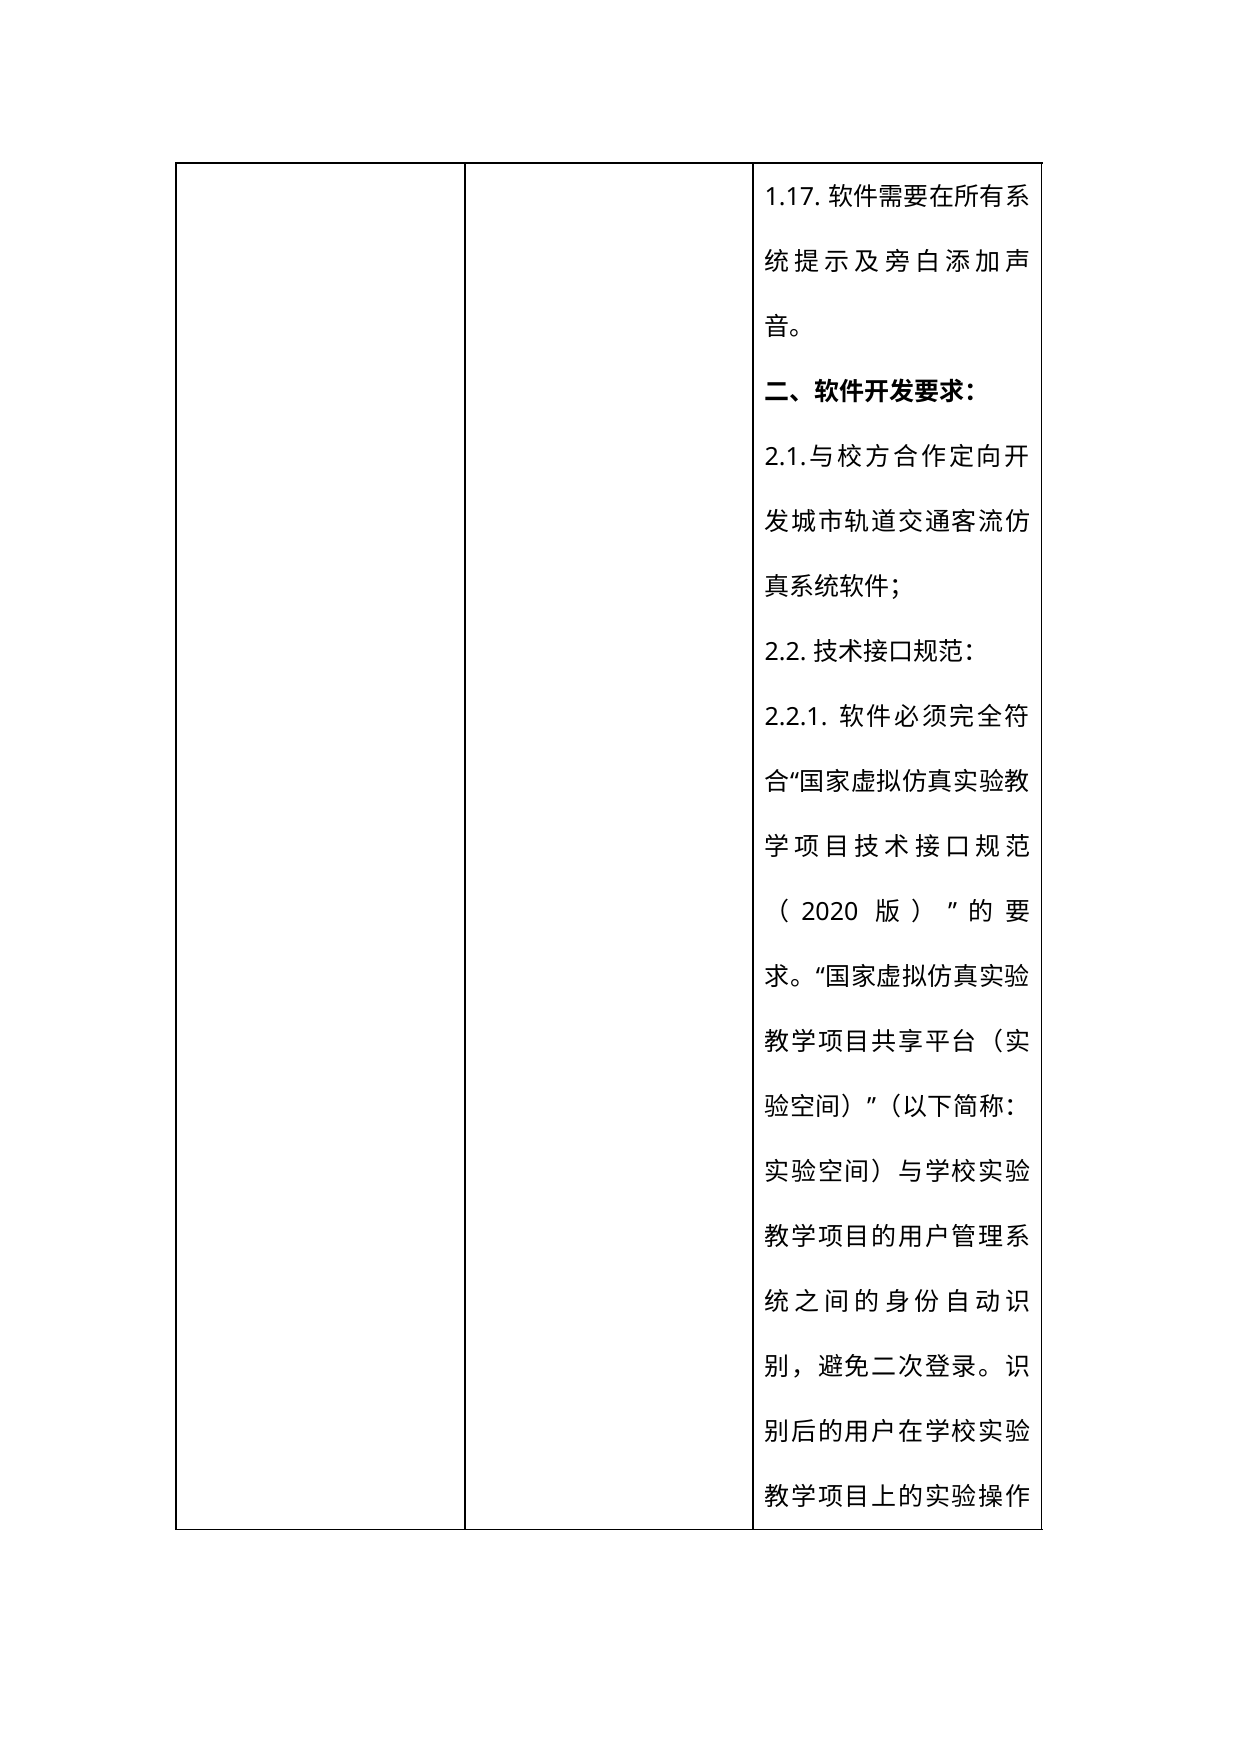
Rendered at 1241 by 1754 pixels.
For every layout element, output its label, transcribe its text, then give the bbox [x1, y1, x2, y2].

table_cell [466, 164, 752, 1528]
table_cell 1 [177, 164, 464, 1528]
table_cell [754, 164, 1041, 1528]
